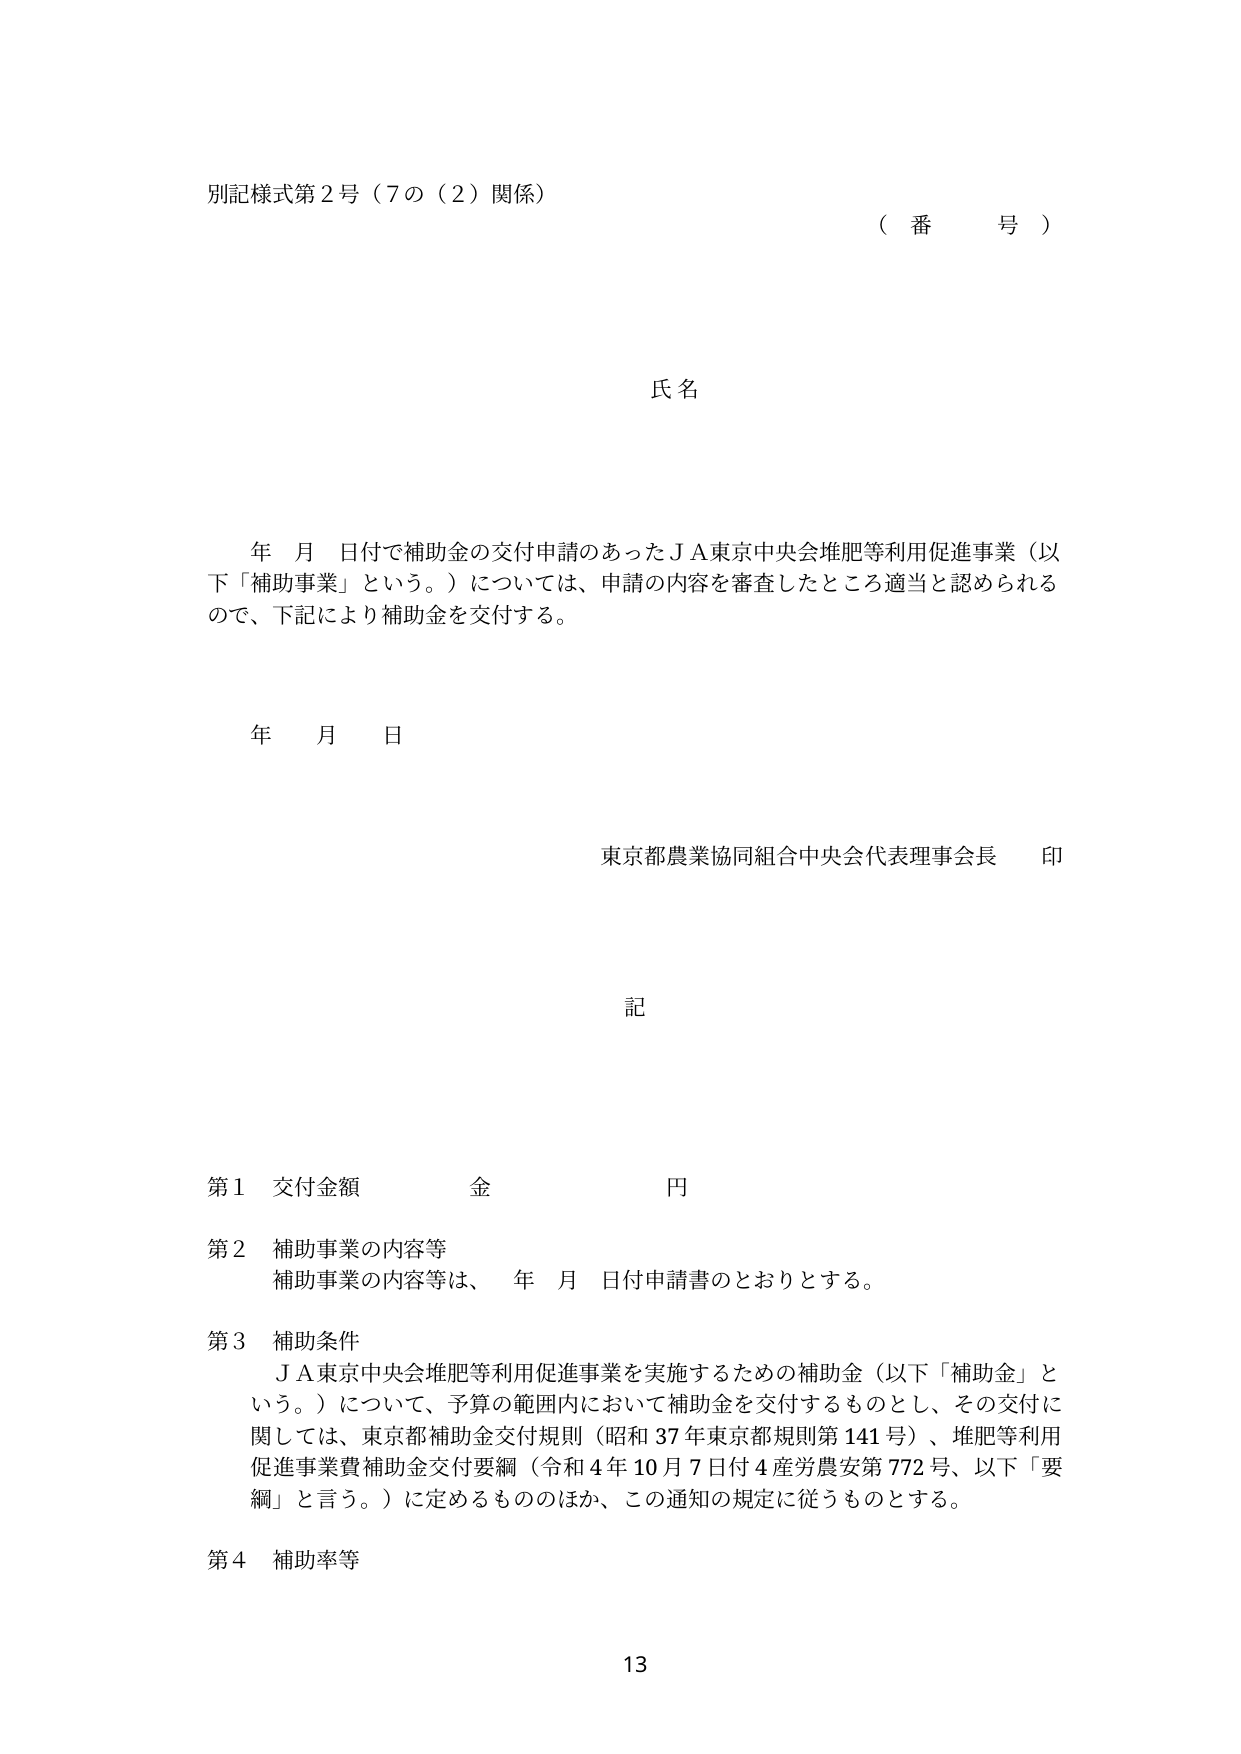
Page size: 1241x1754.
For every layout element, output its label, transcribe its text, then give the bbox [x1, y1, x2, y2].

text 記 [207, 990, 1063, 1022]
text 東京都農業協同組合中央会代表理事会長 印 [207, 839, 1063, 871]
text 年 月 日付で補助金の交付申請のあったＪＡ東京中央会堆肥等利用促進事業（以下「補助事業」という。）については、申請の内容を審査したところ適当と認められるので、下記により補助金を交付する。 [207, 535, 1063, 629]
text 第４ 補助率等 [207, 1543, 1063, 1575]
text 第３ 補助条件 [207, 1324, 1063, 1356]
text ＪＡ東京中央会堆肥等利用促進事業を実施するための補助金（以下「補助金」という。）について、予算の範囲内において補助金を交付するものとし、その交付に関しては、東京都補助金交付規則（昭和37年東京都規則第141号）、堆肥等利用促進事業費補助金交付要綱（令和4年10月7日付4産労農安第772号、以下「要綱」と言う。）に定めるもののほか、この通知の規定に従うものとする。 [251, 1356, 1063, 1513]
text （ 番 号 ） [207, 209, 1063, 240]
text 氏 名 [650, 372, 1063, 403]
text 第２ 補助事業の内容等 [207, 1232, 1063, 1263]
text 別記様式第２号（７の（２）関係） [207, 177, 1063, 209]
text 第１ 交付金額 金 円 [207, 1171, 1063, 1202]
text 補助事業の内容等は、 年 月 日付申請書のとおりとする。 [251, 1263, 1063, 1295]
text 年 月 日 [229, 719, 1063, 750]
